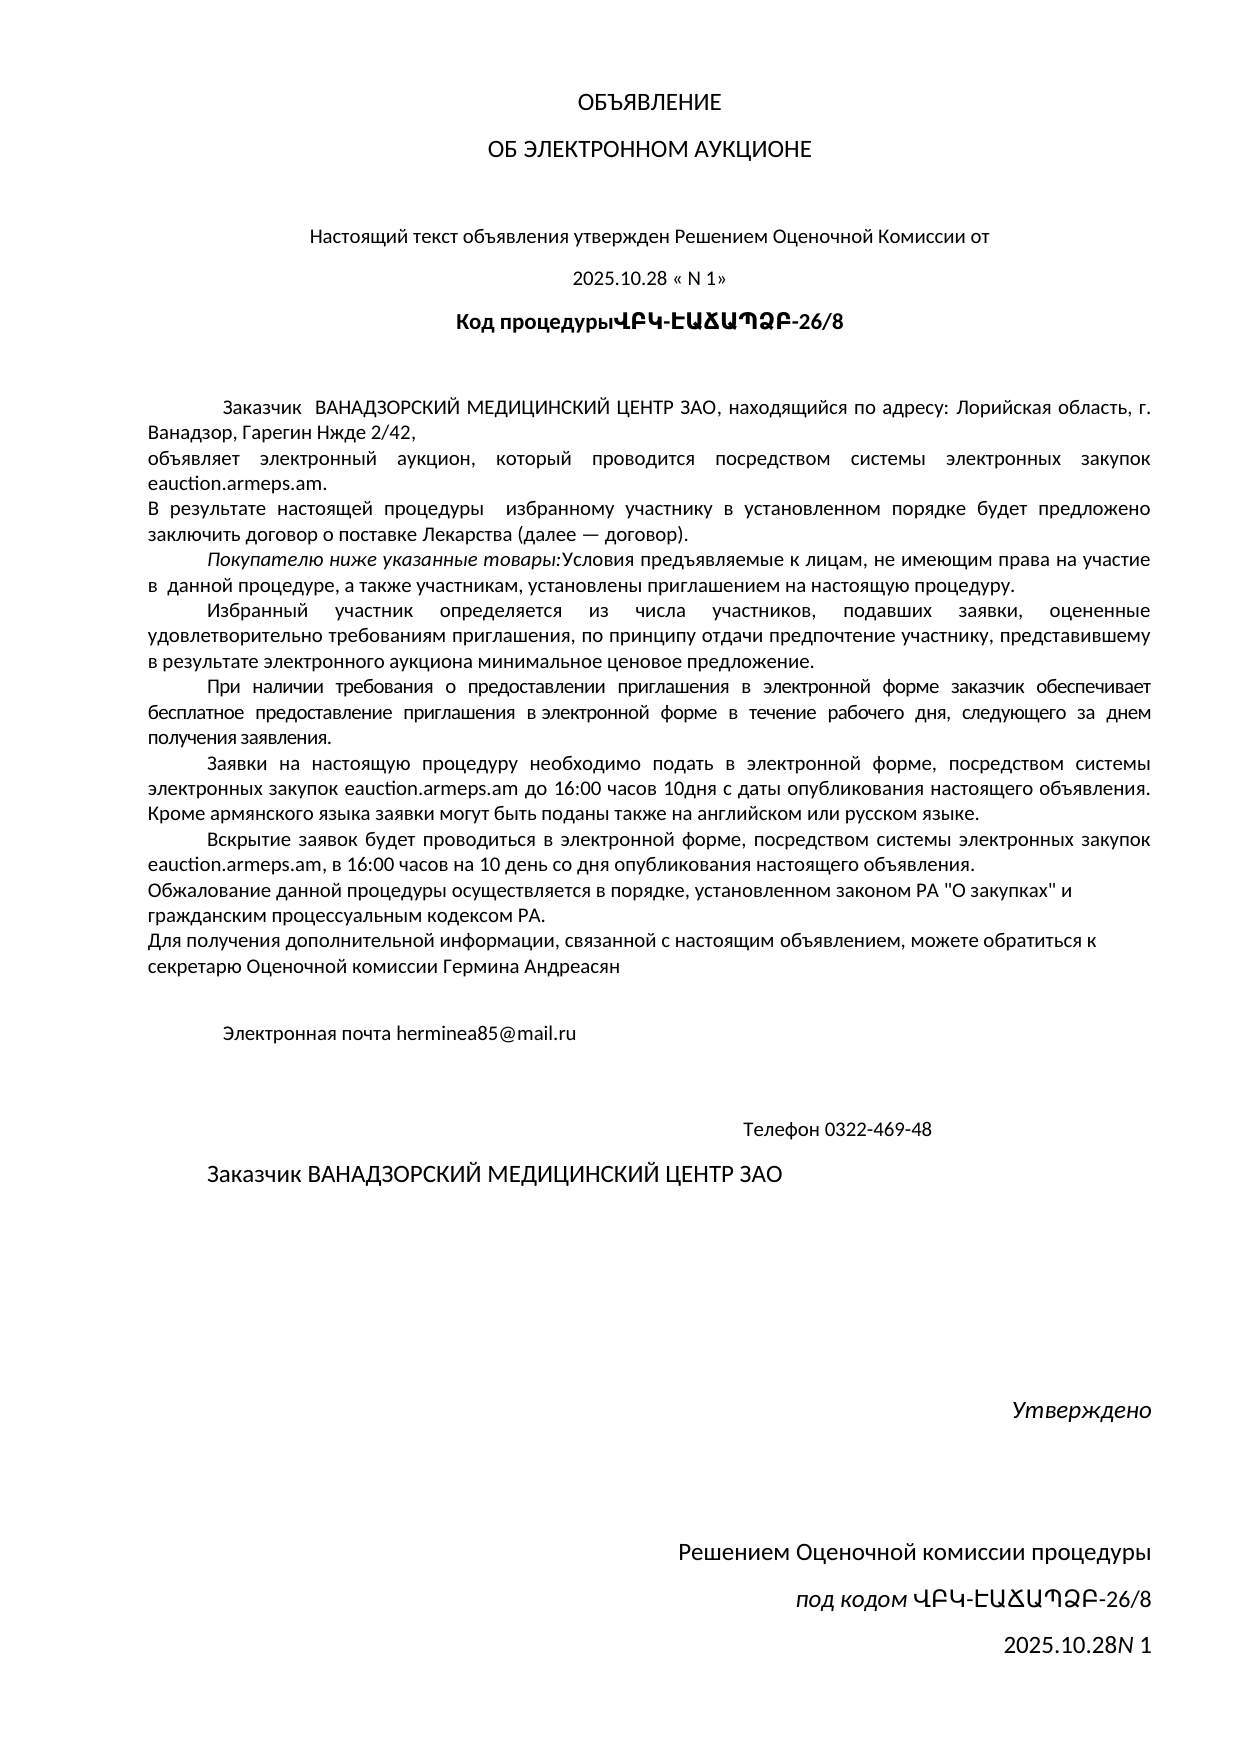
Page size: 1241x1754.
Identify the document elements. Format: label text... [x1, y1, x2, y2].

text под кодом ՎԲԿ-ԷԱՃԱՊՁԲ-26/8 2025.10.28 N 1 [148, 1583, 1152, 1659]
text Избранный участник определяется из числа участников, подавших заявки, оцененные удовлетворительно требованиям приглашения, по принципу отдачи предпочтение участнику, представившему в результате электронного аукциона минимальное ценовое предложение. [148, 597, 1152, 673]
text Решением Оценочной комиссии процедуры [148, 1536, 1152, 1567]
text 2025.10.28 « N 1» [148, 265, 1152, 290]
text Заказчик ВАНАДЗОРСКИЙ МЕДИЦИНСКИЙ ЦЕНТР ЗАО, находящийся по адресу: Лорийская область, г. Ванадзор, Гарегин Нжде 2/42, [148, 394, 1152, 445]
text Заявки на настоящую процедуру необходимо подать в электронной форме, посредством системы электронных закупок eauction.armeps.am до 16:00 часов 10дня с даты опубликования настоящего объявления. Кроме армянского языка заявки могут быть поданы также на английском или русском языке. [148, 750, 1152, 826]
text Настоящий текст объявления утвержден Решением Оценочной Комиссии от [148, 223, 1152, 248]
text Утверждено [148, 1394, 1152, 1425]
text объявляет электронный аукцион, который проводится посредством системы электронных закупок eauction.armeps.am. [148, 445, 1152, 496]
text В результате настоящей процедуры избранному участнику в установленном порядке будет предложено заключить договор о поставке Лекарства (далее — договор). [148, 496, 1152, 546]
text Вскрытие заявок будет проводиться в электронной форме, посредством системы электронных закупок eauction.armeps.am, в 16:00 часов на 10 день со дня опубликования настоящего объявления. [148, 826, 1152, 877]
text Электронная почта herminea85@mail.ru [148, 1021, 1152, 1046]
text ОБ ЭЛЕКТРОННОМ АУКЦИОНЕ [148, 134, 1152, 164]
text ОБЪЯВЛЕНИЕ [148, 86, 1152, 117]
text При наличии требования о предоставлении приглашения в электронной форме заказчик обеспечивает бесплатное предоставление приглашения в электронной форме в течение рабочего дня, следующего за днем получения заявления. [148, 673, 1152, 750]
text Покупателю ниже указанные товары:Условия предъявляемые к лицам, не имеющим права на участие в данной процедуре, а также участникам, установлены приглашением на настоящую процедуру. [148, 546, 1152, 597]
text Код процедурыՎԲԿ-ԷԱՃԱՊՁԲ-26/8 [148, 307, 1152, 335]
text Для получения дополнительной информации, связанной с настоящим объявлением, можете обратиться к секретарю Оценочной комиссии Гермина Андреасян [148, 928, 1152, 978]
text Телефон 0322-469-48 [325, 1063, 1152, 1142]
text Обжалование данной процедуры осуществляется в порядке, установленном законом РА "О закупках" и гражданским процессуальным кодексом РА. [148, 877, 1152, 928]
text Заказчик ВАНАДЗОРСКИЙ МЕДИЦИНСКИЙ ЦЕНТР ЗАО [148, 1158, 1152, 1189]
